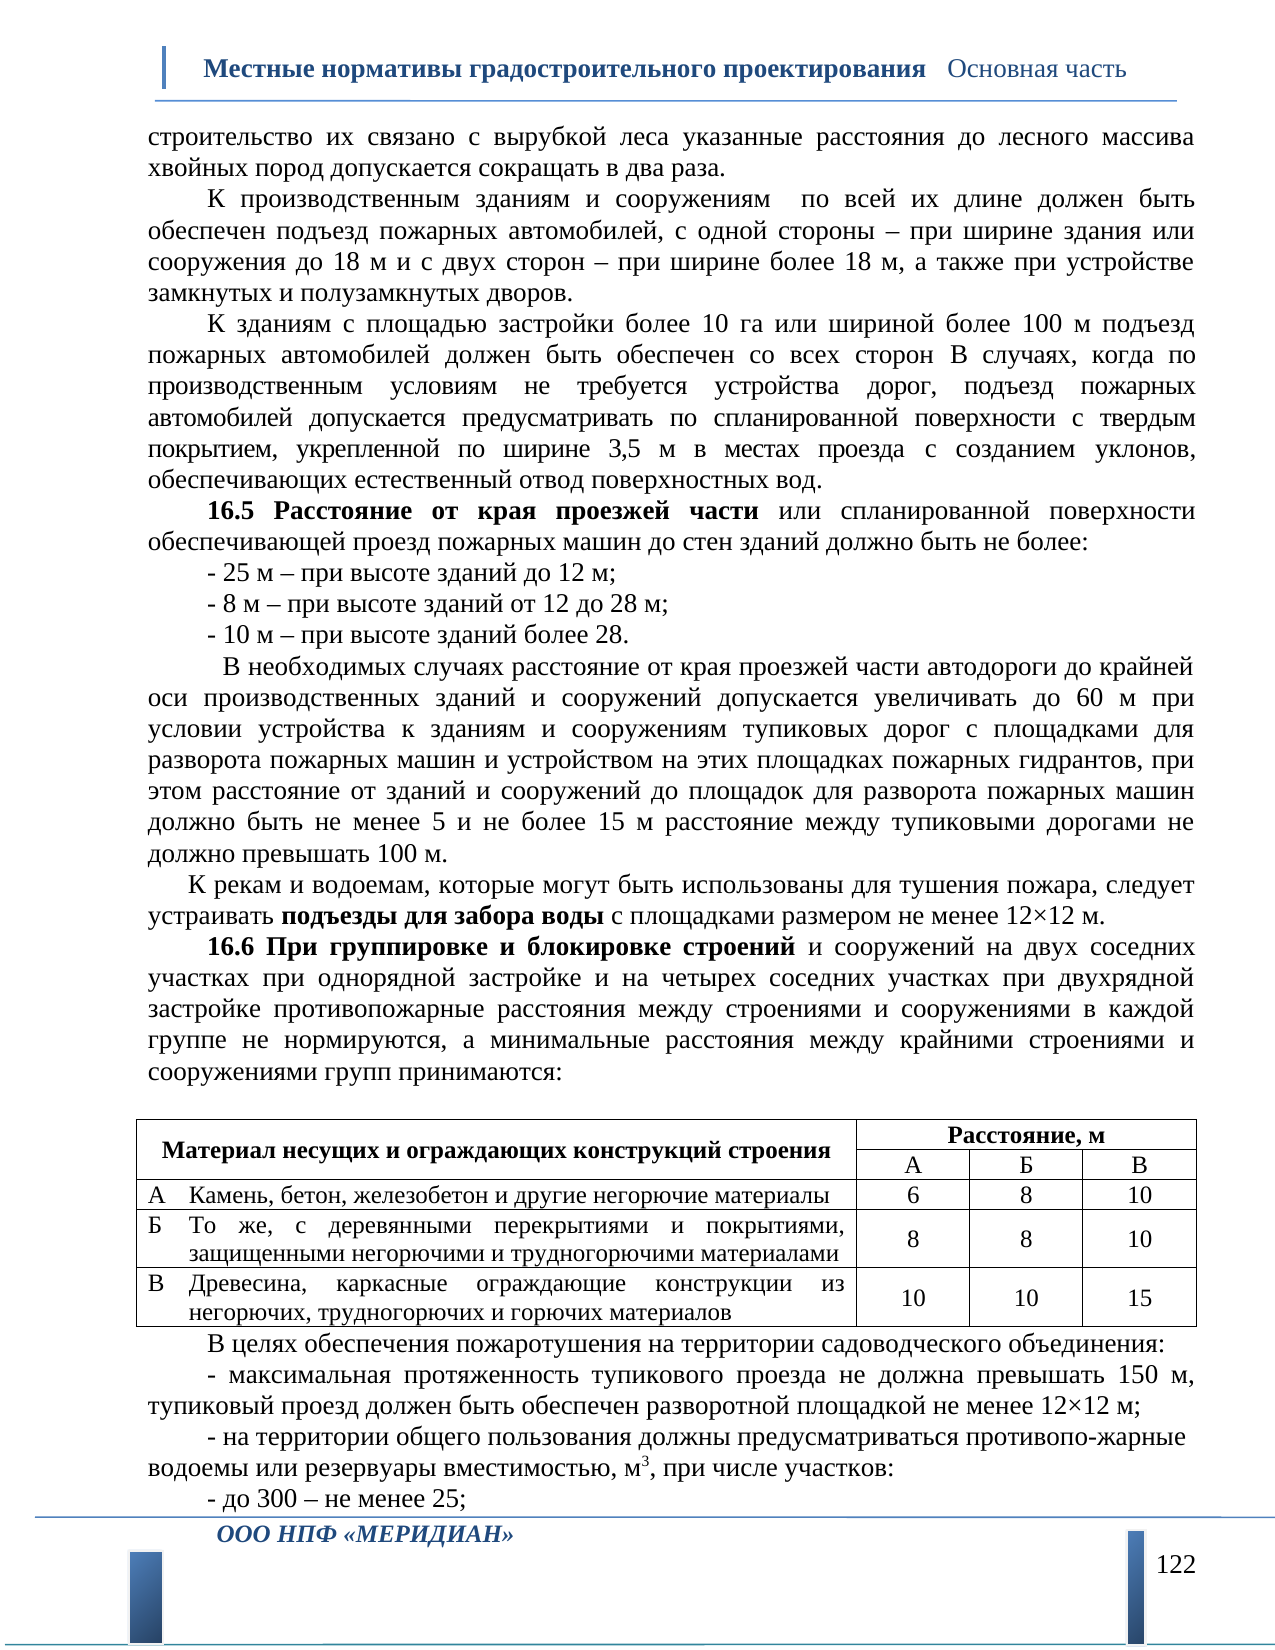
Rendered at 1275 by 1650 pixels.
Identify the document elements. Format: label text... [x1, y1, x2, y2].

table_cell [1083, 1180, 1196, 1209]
text - – при высоте зданий более 28. [148, 619, 1196, 650]
text К рекам и водоемам, которые могут быть использованы для тушения пожара, следует устраивать подъезды для забора воды с площадками размером не менее 12×12 м. [148, 868, 1196, 930]
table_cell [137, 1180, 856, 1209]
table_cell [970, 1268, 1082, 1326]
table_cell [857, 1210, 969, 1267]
text - – при высоте зданий от 12 до ; [148, 587, 1196, 619]
text - до 300 – не менее 25; [148, 1483, 1196, 1514]
text - максимальная протяженность тупикового проезда не должна превышать , тупиковый проезд должен быть обеспечен разворотной площадкой не менее 12×12 м; [148, 1358, 1196, 1420]
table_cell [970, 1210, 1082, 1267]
text 16.5 Расстояние от края проезжей части или спланированной поверхности обеспечивающей проезд пожарных машин до стен зданий должно быть не более: [148, 494, 1196, 556]
text К зданиям с площадью застройки более или шириной более подъезд пожарных автомобилей должен быть обеспечен со всех сторон В случаях, когда по производственным условиям не требуется устройства дорог, подъезд пожарных автомобилей допускается предусматривать по спланированной поверхности с твердым покрытием, укрепленной по ширине в местах проезда с созданием уклонов, обеспечивающих естественный отвод поверхностных вод. [148, 307, 1196, 494]
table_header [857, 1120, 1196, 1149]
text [148, 120, 1196, 183]
text 16.6 При группировке и блокировке строений и сооружений на двух соседних участках при однорядной застройке и на четырех соседних участках при двухрядной застройке противопожарные расстояния между строениями и сооружениями в каждой группе не нормируются, а минимальные расстояния между крайними строениями и сооружениями групп принимаются: [148, 930, 1196, 1086]
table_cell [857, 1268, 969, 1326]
text В целях обеспечения пожаротушения на территории садоводческого объединения: [148, 1327, 1196, 1358]
text - на территории общего пользования должны предусматриваться противопо-жарные водоемы или резервуары вместимостью, м3, при числе участков: [148, 1420, 1196, 1483]
text - – при высоте зданий до ; [148, 556, 1196, 587]
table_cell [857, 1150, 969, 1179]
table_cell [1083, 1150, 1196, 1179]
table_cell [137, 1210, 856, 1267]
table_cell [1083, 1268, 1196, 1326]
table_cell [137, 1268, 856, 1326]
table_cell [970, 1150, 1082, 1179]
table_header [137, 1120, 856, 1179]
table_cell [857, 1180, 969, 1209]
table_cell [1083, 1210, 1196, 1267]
text К производственным зданиям и сооружениям по всей их длине должен быть обеспечен подъезд пожарных автомобилей, с одной стороны – при ширине здания или сооружения до и с двух сторон – при ширине более , а также при устройстве замкнутых и полузамкнутых дворов. [148, 183, 1196, 307]
text В необходимых случаях расстояние от края проезжей части автодороги до крайней оси производственных зданий и сооружений допускается увеличивать до при условии устройства к зданиям и сооружениям тупиковых дорог с площадками для разворота пожарных машин и устройством на этих площадках пожарных гидрантов, при этом расстояние от зданий и сооружений до площадок для разворота пожарных машин должно быть не менее 5 и не более расстояние между тупиковыми дорогами не должно превышать . [148, 650, 1196, 868]
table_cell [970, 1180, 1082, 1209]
